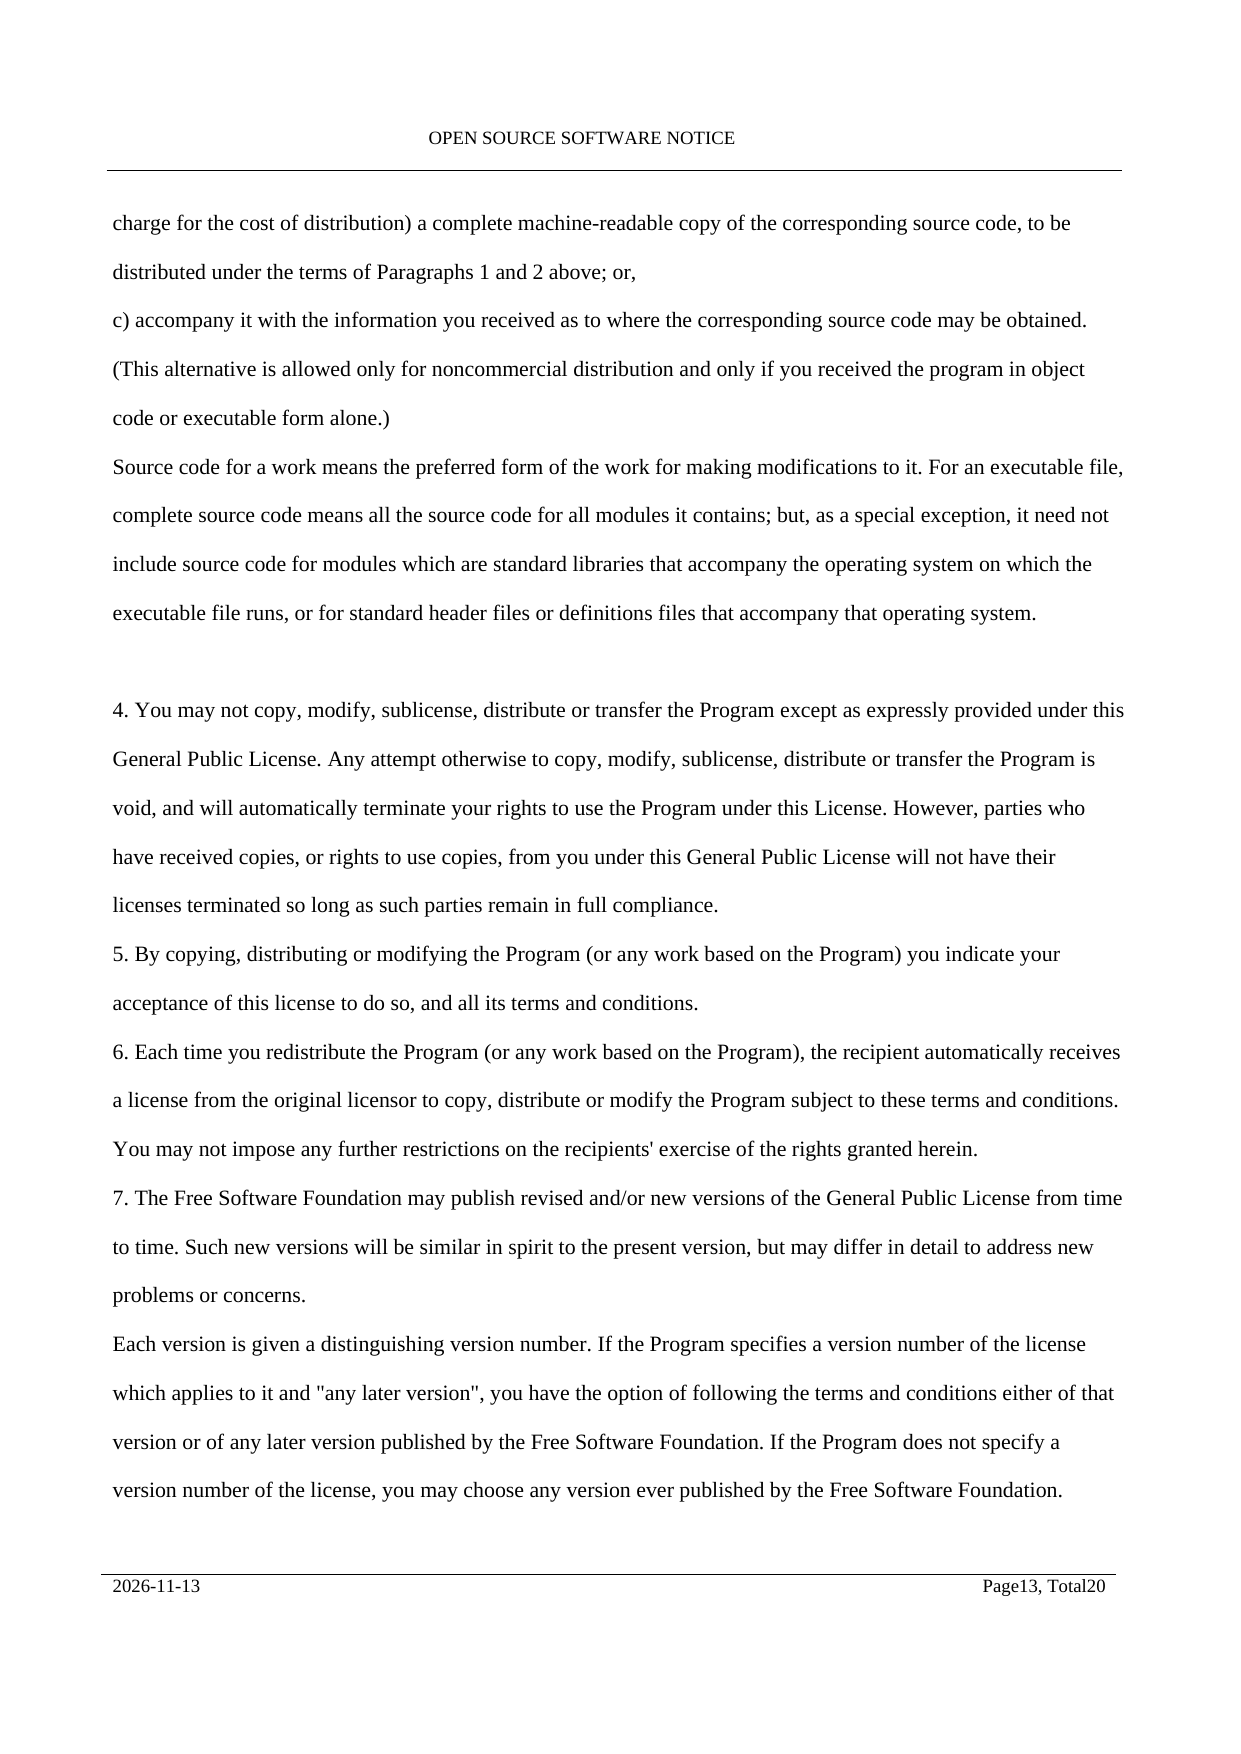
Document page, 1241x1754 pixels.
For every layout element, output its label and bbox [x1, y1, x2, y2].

text [112, 206, 1128, 1506]
